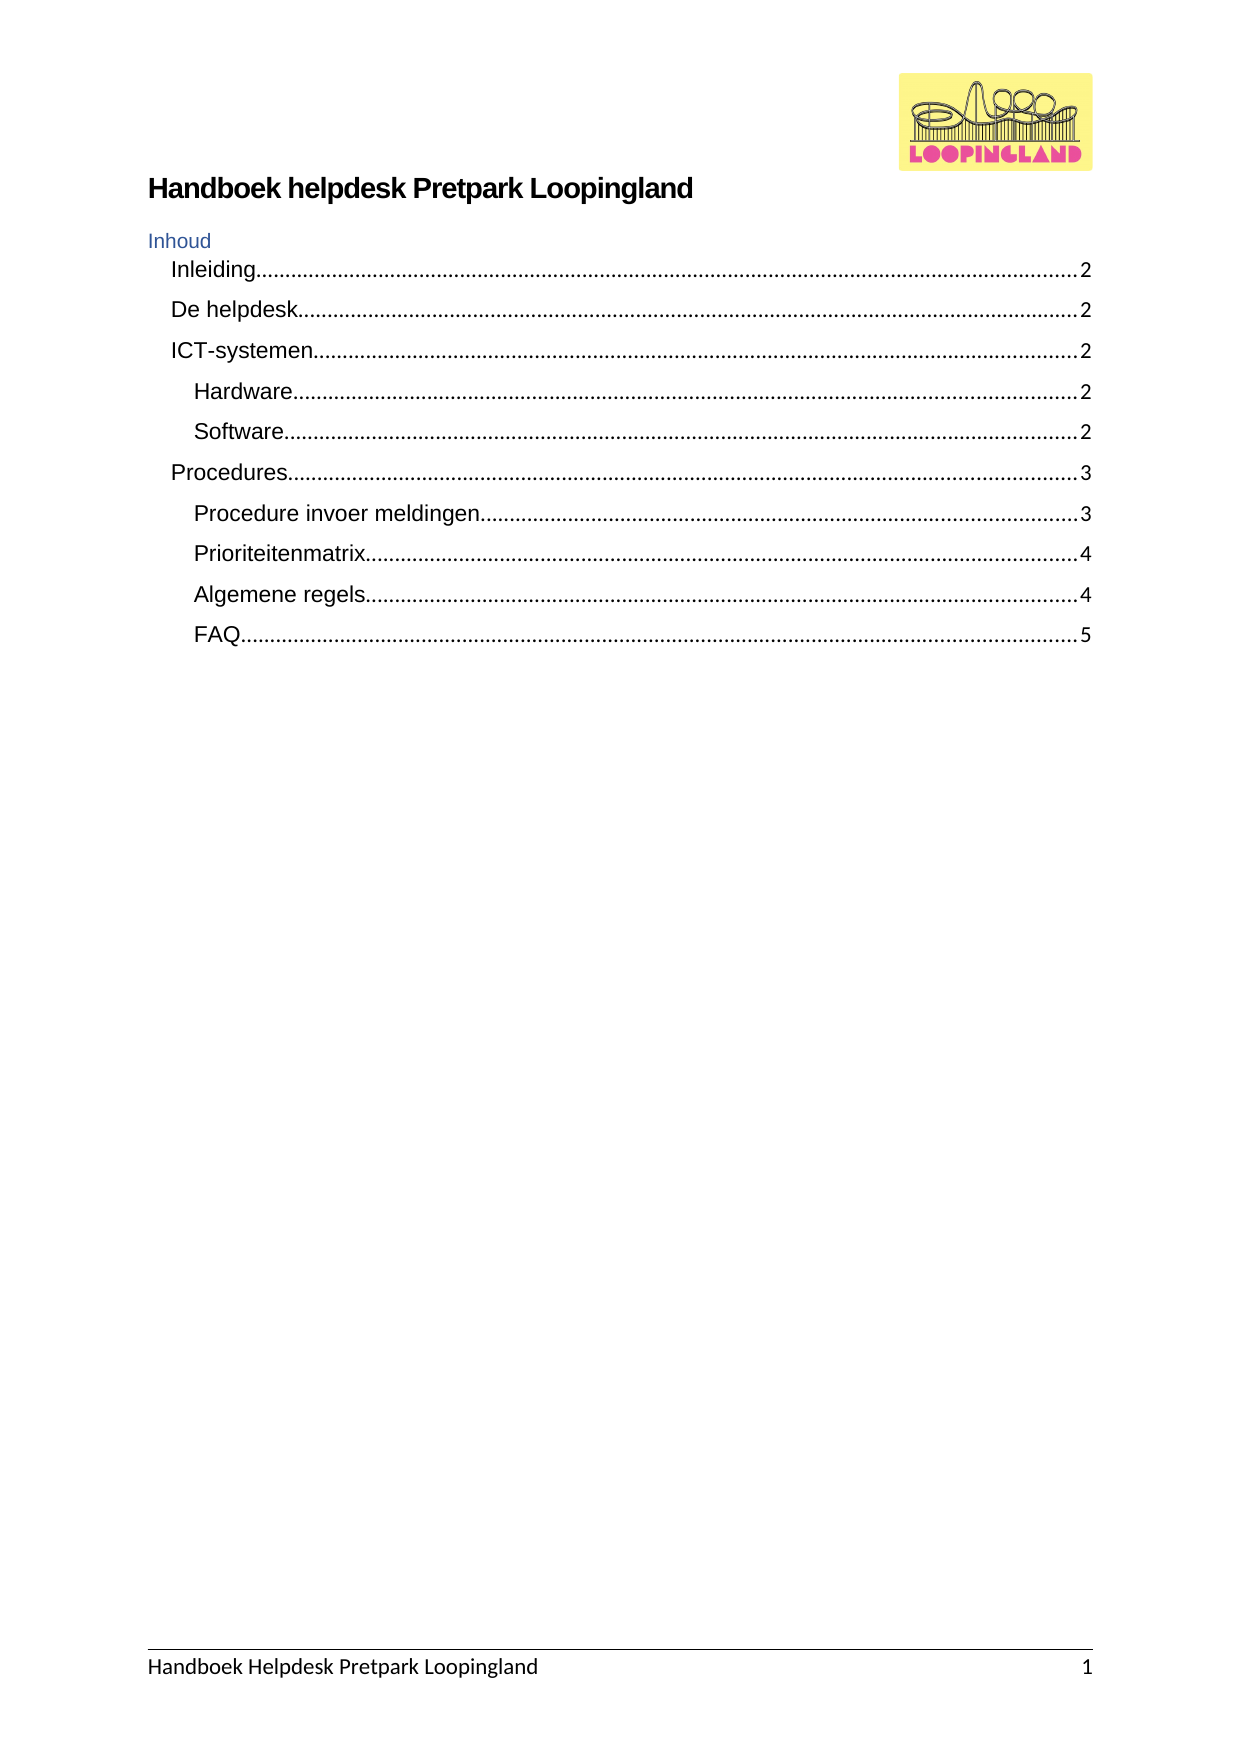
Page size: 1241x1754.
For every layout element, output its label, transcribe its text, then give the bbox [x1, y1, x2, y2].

picture [898, 73, 1093, 171]
title Handboek helpdesk Pretpark Loopingland [148, 171, 1093, 204]
